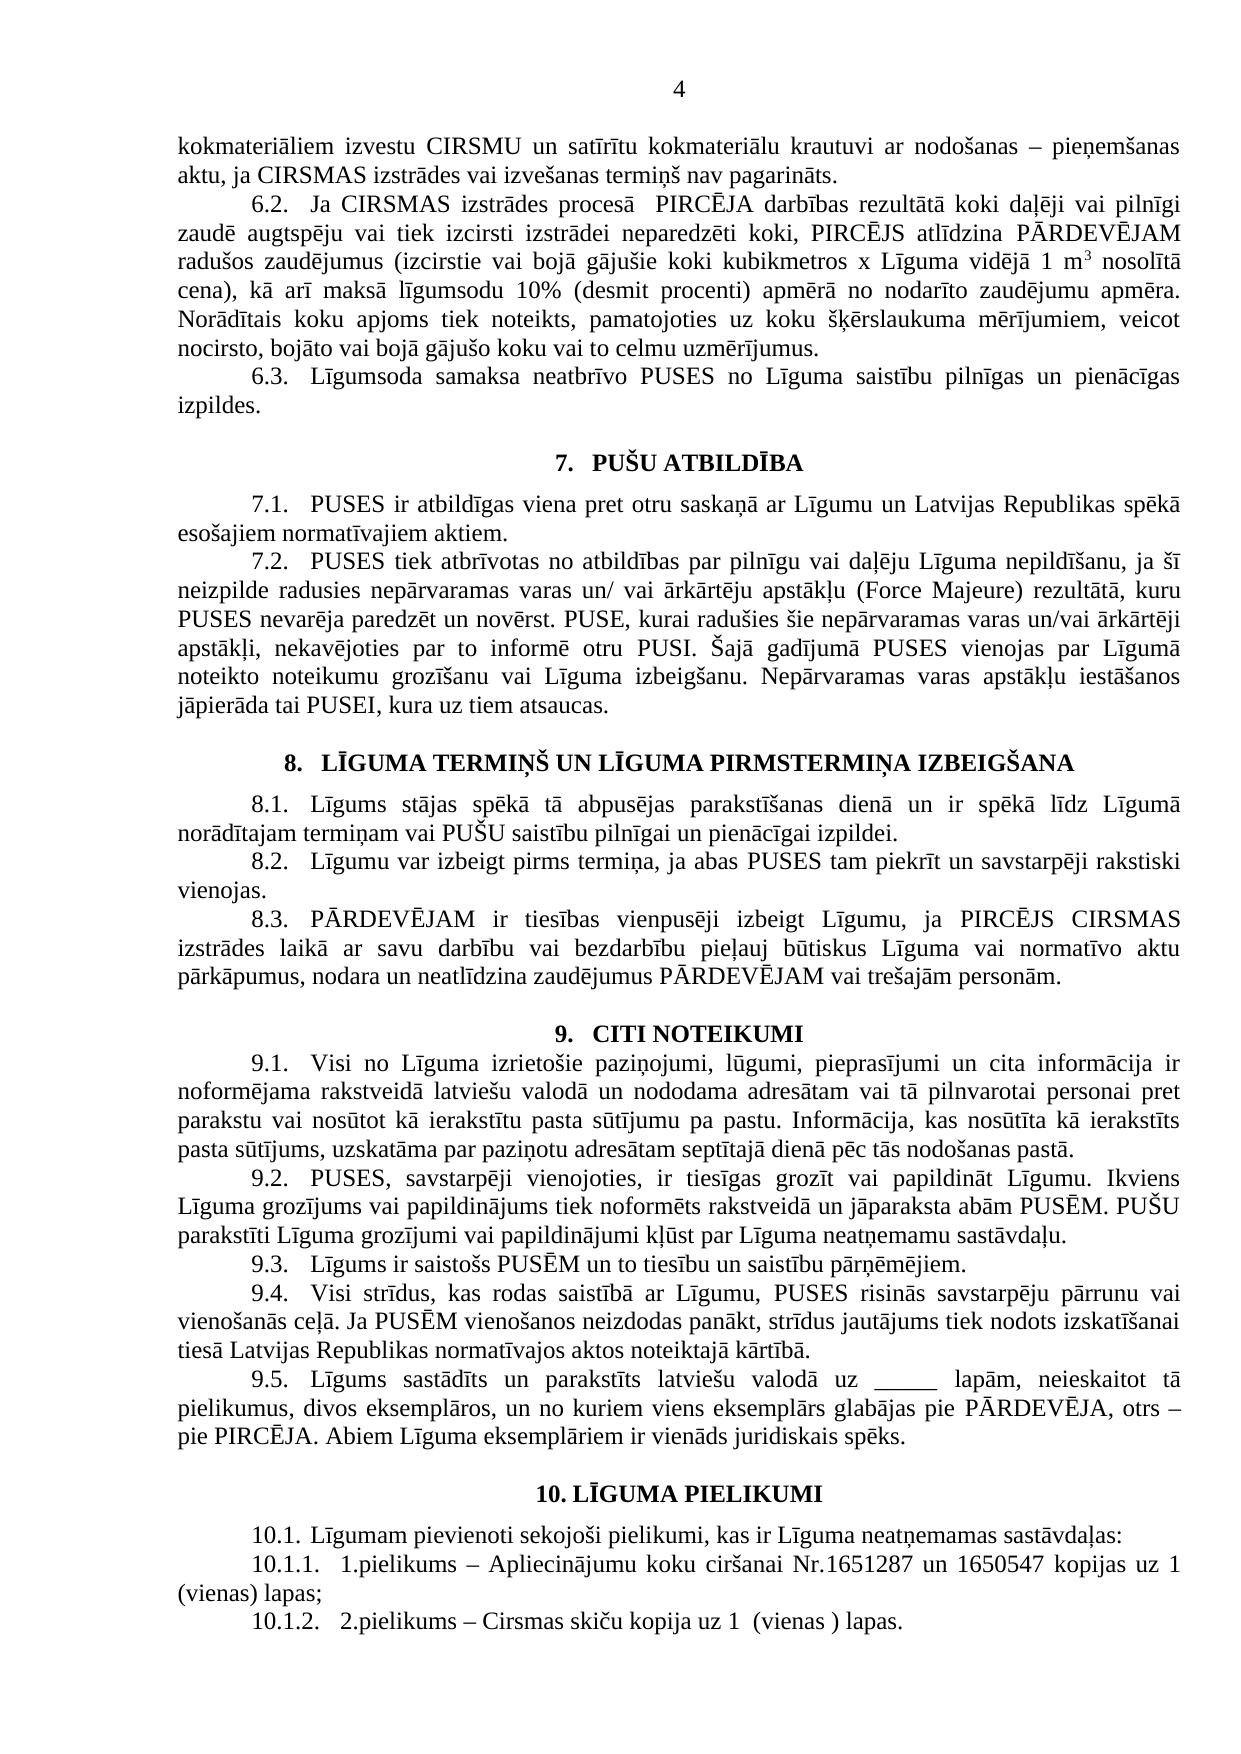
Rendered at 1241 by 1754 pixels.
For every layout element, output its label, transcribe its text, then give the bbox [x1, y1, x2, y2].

list Visi no Līguma izrietošie paziņojumi, lūgumi, pieprasījumi un cita informācija ir noformējama rakstveidā latviešu valodā un nododama adresātam vai tā pilnvarotai personai pret parakstu vai nosūtot kā ierakstītu pasta sūtījumu pa pastu. Informācija, kas nosūtīta kā ierakstīts pasta sūtījums, uzskatāma par paziņotu adresātam septītajā dienā pēc tās nodošanas pastā. [177, 1048, 1181, 1163]
list CITI NOTEIKUMI [177, 1019, 1181, 1048]
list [177, 131, 1181, 189]
list PUŠU ATBILDĪBA [177, 448, 1181, 476]
list Līgums sastādīts un parakstīts latviešu valodā uz _____ lapām, neieskaitot tā pielikumus, divos eksemplāros, un no kuriem viens eksemplārs glabājas pie PĀRDEVĒJA, otrs – pie PIRCĒJA. Abiem Līguma eksemplāriem ir vienāds juridiskais spēks. [177, 1364, 1181, 1450]
list PĀRDEVĒJAM ir tiesības vienpusēji izbeigt Līgumu, ja PIRCĒJS CIRSMAS izstrādes laikā ar savu darbību vai bezdarbību pieļauj būtiskus Līguma vai normatīvo aktu pārkāpumus, nodara un neatlīdzina zaudējumus PĀRDEVĒJAM vai trešajām personām. [177, 904, 1181, 990]
list Ja CIRSMAS izstrādes procesā PIRCĒJA darbības rezultātā koki daļēji vai pilnīgi zaudē augtspēju vai tiek izcirsti izstrādei neparedzēti koki, PIRCĒJS atlīdzina PĀRDEVĒJAM radušos zaudējumus (izcirstie vai bojā gājušie koki kubikmetros x Līguma vidējā 1 m3 nosolītā cena), kā arī maksā līgumsodu 10% (desmit procenti) apmērā no nodarīto zaudējumu apmēra. Norādītais koku apjoms tiek noteikts, pamatojoties uz koku šķērslaukuma mērījumiem, veicot nocirsto, bojāto vai bojā gājušo koku vai to celmu uzmērījumus. [177, 189, 1181, 361]
list 2.pielikums – Cirsmas skiču kopija uz 1 (vienas ) lapas. [177, 1606, 1181, 1635]
list Līgumu var izbeigt pirms termiņa, ja abas PUSES tam piekrīt un savstarpēji rakstiski vienojas. [177, 846, 1181, 904]
list LĪGUMA PIELIKUMI [177, 1479, 1181, 1508]
list PUSES ir atbildīgas viena pret otru saskaņā ar Līgumu un Latvijas Republikas spēkā esošajiem normatīvajiem aktiem. [177, 489, 1181, 546]
list 1.pielikums – Apliecinājumu koku ciršanai Nr.1651287 un 1650547 kopijas uz 1 (vienas) lapas; [177, 1549, 1181, 1606]
list Visi strīdus, kas rodas saistībā ar Līgumu, PUSES risinās savstarpēju pārrunu vai vienošanās ceļā. Ja PUSĒM vienošanos neizdodas panākt, strīdus jautājums tiek nodots izskatīšanai tiesā Latvijas Republikas normatīvajos aktos noteiktajā kārtībā. [177, 1278, 1181, 1364]
list Līgumam pievienoti sekojoši pielikumi, kas ir Līguma neatņemamas sastāvdaļas: [177, 1520, 1181, 1549]
list PUSES, savstarpēji vienojoties, ir tiesīgas grozīt vai papildināt Līgumu. Ikviens Līguma grozījums vai papildinājums tiek noformēts rakstveidā un jāparaksta abām PUSĒM. PUŠU parakstīti Līguma grozījumi vai papildinājumi kļūst par Līguma neatņemamu sastāvdaļu. [177, 1163, 1181, 1249]
list LĪGUMA TERMIŅŠ UN LĪGUMA PIRMSTERMIŅA IZBEIGŠANA [177, 748, 1181, 776]
list PUSES tiek atbrīvotas no atbildības par pilnīgu vai daļēju Līguma nepildīšanu, ja šī neizpilde radusies nepārvaramas varas un/ vai ārkārtēju apstākļu (Force Majeure) rezultātā, kuru PUSES nevarēja paredzēt un novērst. PUSE, kurai radušies šie nepārvaramas varas un/vai ārkārtēji apstākļi, nekavējoties par to informē otru PUSI. Šajā gadījumā PUSES vienojas par Līgumā noteikto noteikumu grozīšanu vai Līguma izbeigšanu. Nepārvaramas varas apstākļu iestāšanos jāpierāda tai PUSEI, kura uz tiem atsaucas. [177, 546, 1181, 719]
list Līgums ir saistošs PUSĒM un to tiesību un saistību pārņēmējiem. [177, 1249, 1181, 1278]
list Līgumsoda samaksa neatbrīvo PUSES no Līguma saistību pilnīgas un pienācīgas izpildes. [177, 361, 1181, 419]
list Līgums stājas spēkā tā abpusējas parakstīšanas dienā un ir spēkā līdz Līgumā norādītajam termiņam vai PUŠU saistību pilnīgai un pienācīgai izpildei. [177, 789, 1181, 846]
